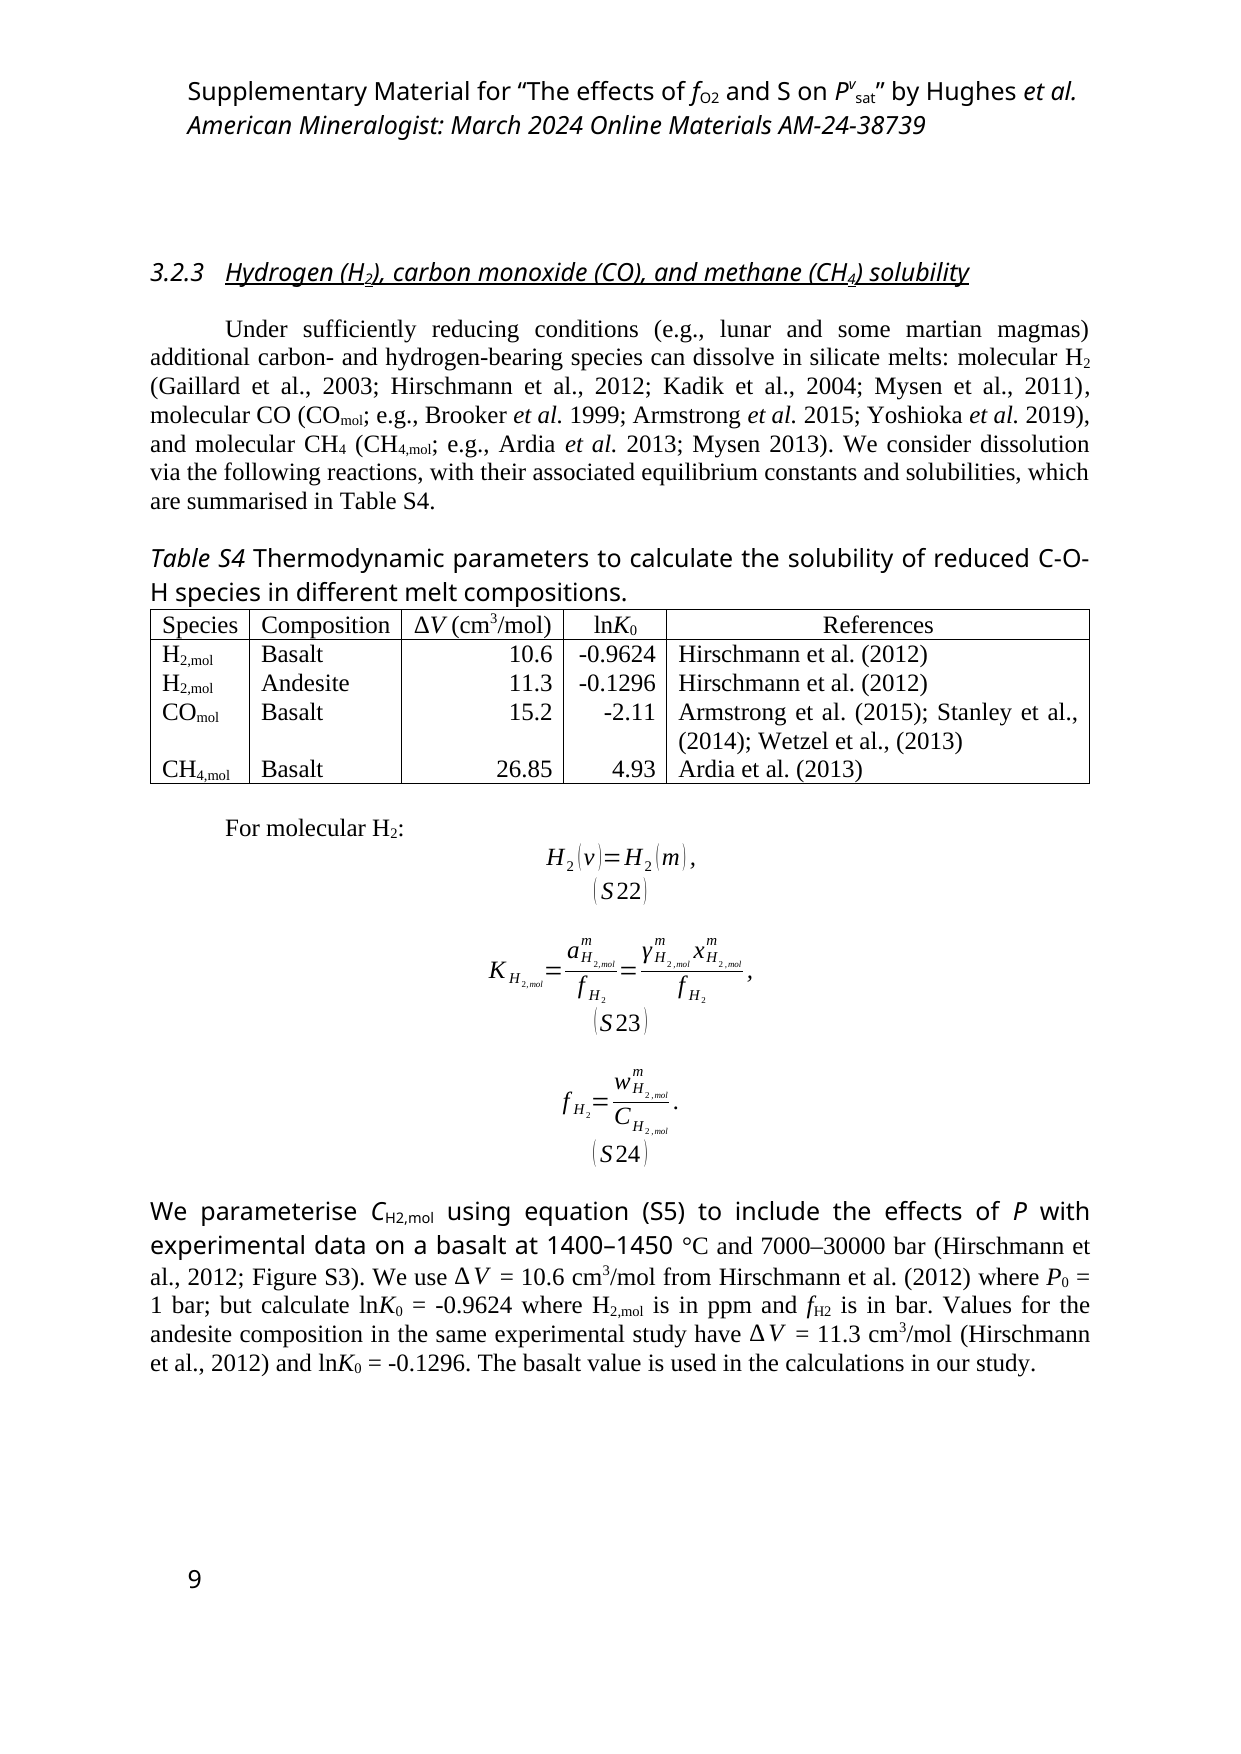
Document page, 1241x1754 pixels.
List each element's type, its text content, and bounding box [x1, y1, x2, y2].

table_cell Basalt [250, 640, 401, 668]
table_cell 10.6 [402, 640, 563, 668]
table_header ΔV (cm3/mol) [402, 610, 563, 638]
table_cell H2,mol [151, 668, 249, 697]
table_cell Hirschmann et al. (2012) [667, 640, 1089, 668]
table_cell COmol [151, 697, 249, 754]
table_cell Andesite [250, 668, 401, 697]
table_cell Hirschmann et al. (2012) [667, 668, 1089, 697]
table_header lnK0 [564, 610, 666, 638]
text Under sufficiently reducing conditions (e.g., lunar and some martian magmas) additional carbon- and hydrogen-bearing species can dissolve in silicate melts: molecular H2 (Gaillard et al., 2003; Hirschmann et al., 2012; Kadik et al., 2004; Mysen et al., 2011), molecular CO (COmol; e.g., Brooker et al. 1999; Armstrong et al. 2015; Yoshioka et al. 2019), and molecular CH4 (CH4,mol; e.g., Ardia et al. 2013; Mysen 2013). We consider dissolution via the following reactions, with their associated equilibrium constants and solubilities, which are summarised in Table S4. [150, 314, 1090, 515]
text Table S4 Thermodynamic parameters to calculate the solubility of reduced C-O-H species in different melt compositions. [150, 541, 1090, 609]
text For molecular H2: [150, 813, 1090, 842]
table_cell 26.85 [402, 755, 563, 783]
table_cell 15.2 [402, 697, 563, 754]
table_cell Ardia et al. (2013) [667, 755, 1089, 783]
table_header References [667, 610, 1089, 638]
table_cell 11.3 [402, 668, 563, 697]
table_header Species [151, 610, 249, 638]
table_cell -0.9624 [564, 640, 666, 668]
table_cell H2,mol [151, 640, 249, 668]
subtitle Hydrogen (H2), carbon monoxide (CO), and methane (CH4) solubility [150, 255, 1090, 289]
table_cell -2.11 [564, 697, 666, 754]
table_cell Armstrong et al. (2015); Stanley et al., (2014); Wetzel et al., (2013) [667, 697, 1089, 754]
text We parameterise CH2,mol using equation (S5) to include the effects of P with experimental data on a basalt at 1400–1450 °C and 7000–30000 bar (Hirschmann et al., 2012; Figure S3). We use = 10.6 cm3/mol from Hirschmann et al. (2012) where P0 = 1 bar; but calculate lnK0 = -0.9624 where H2,mol is in ppm and fH2 is in bar. Values for the andesite composition in the same experimental study have = 11.3 cm3/mol (Hirschmann et al., 2012) and lnK0 = -0.1296. The basalt value is used in the calculations in our study. [150, 1194, 1090, 1377]
table_header Composition [250, 610, 401, 638]
table_cell CH4,mol [151, 755, 249, 783]
table_cell Basalt [250, 755, 401, 783]
table_cell Basalt [250, 697, 401, 754]
table_cell 4.93 [564, 755, 666, 783]
table_cell -0.1296 [564, 668, 666, 697]
